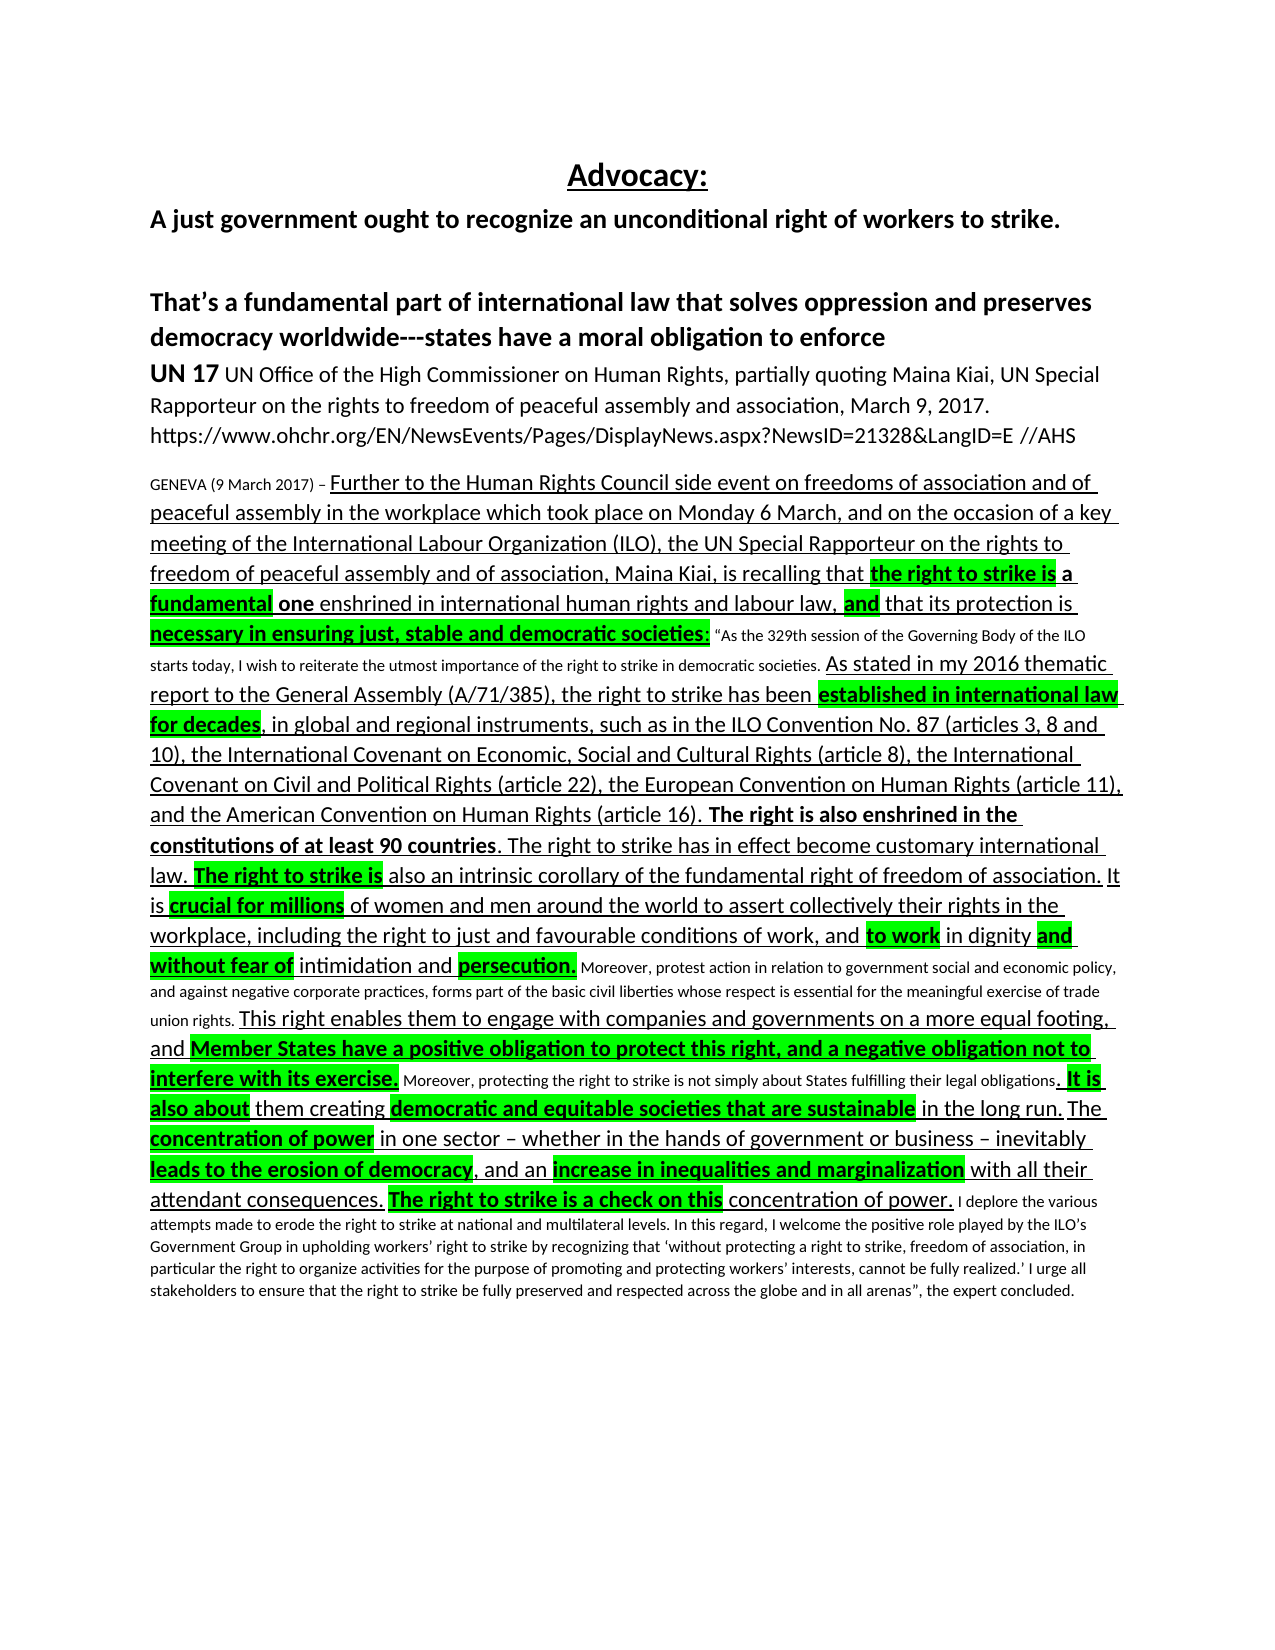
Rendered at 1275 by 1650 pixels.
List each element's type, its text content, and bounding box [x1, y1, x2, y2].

text UN 17 UN Office of the High Commissioner on Human Rights, partially quoting Maina Kiai, UN Special Rapporteur on the rights to freedom of peaceful assembly and association, March 9, 2017. https://www.ohchr.org/EN/NewsEvents/Pages/DisplayNews.aspx?NewsID=21328&LangID=E //AHS [150, 356, 1125, 449]
text GENEVA (9 March 2017) – Further to the Human Rights Council side event on freedoms of association and of peaceful assembly in the workplace which took place on Monday 6 March, and on the occasion of a key meeting of the International Labour Organization (ILO), the UN Special Rapporteur on the rights to freedom of peaceful assembly and of association, Maina Kiai, is recalling that the right to strike is a fundamental one enshrined in international human rights and labour law, and that its protection is necessary in ensuring just, stable and democratic societies: “As the 329th session of the Governing Body of the ILO starts today, I wish to reiterate the utmost importance of the right to strike in democratic societies. As stated in my 2016 thematic report to the General Assembly (A/71/385), the right to strike has been established in international law for decades, in global and regional instruments, such as in the ILO Convention No. 87 (articles 3, 8 and 10), the International Covenant on Economic, Social and Cultural Rights (article 8), the International Covenant on Civil and Political Rights (article 22), the European Convention on Human Rights (article 11), and the American Convention on Human Rights (article 16). The right is also enshrined in the constitutions of at least 90 countries. The right to strike has in effect become customary international law. The right to strike is also an intrinsic corollary of the fundamental right of freedom of association. It is crucial for millions of women and men around the world to assert collectively their rights in the workplace, including the right to just and favourable conditions of work, and to work in dignity and without fear of intimidation and persecution. Moreover, protest action in relation to government social and economic policy, and against negative corporate practices, forms part of the basic civil liberties whose respect is essential for the meaningful exercise of trade union rights. This right enables them to engage with companies and governments on a more equal footing, and Member States have a positive obligation to protect this right, and a negative obligation not to interfere with its exercise. Moreover, protecting the right to strike is not simply about States fulfilling their legal obligations. It is also about them creating democratic and equitable societies that are sustainable in the long run. The concentration of power in one sector – whether in the hands of government or business – inevitably leads to the erosion of democracy, and an increase in inequalities and marginalization with all their attendant consequences. The right to strike is a check on this concentration of power. I deplore the various attempts made to erode the right to strike at national and multilateral levels. In this regard, I welcome the positive role played by the ILO’s Government Group in upholding workers’ right to strike by recognizing that ‘without protecting a right to strike, freedom of association, in particular the right to organize activities for the purpose of promoting and protecting workers’ interests, cannot be fully realized.’ I urge all stakeholders to ensure that the right to strike be fully preserved and respected across the globe and in all arenas”, the expert concluded. [150, 468, 1125, 1301]
subtitle Advocacy: [150, 154, 1125, 195]
subtitle A just government ought to recognize an unconditional right of workers to strike. [150, 202, 1125, 235]
subtitle That’s a fundamental part of international law that solves oppression and preserves democracy worldwide---states have a moral obligation to enforce [150, 285, 1125, 353]
